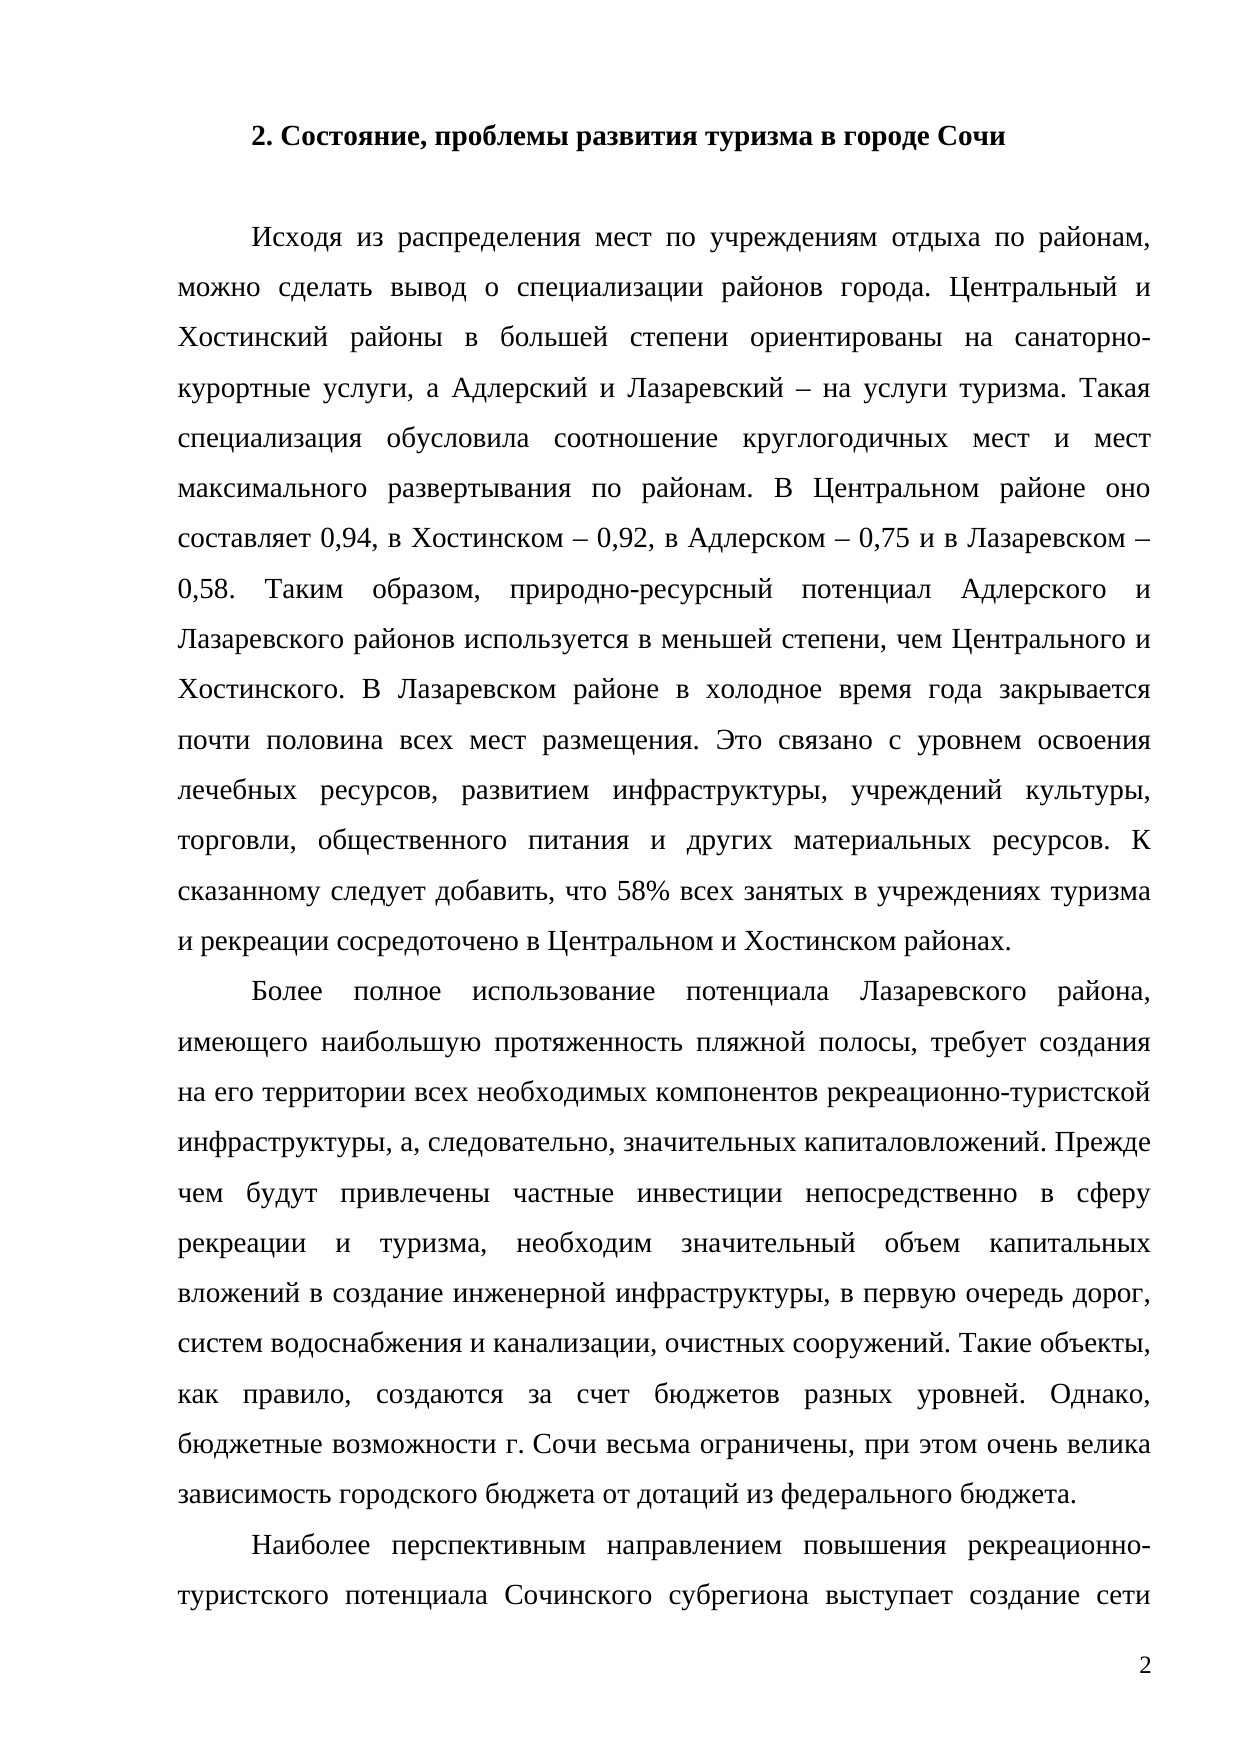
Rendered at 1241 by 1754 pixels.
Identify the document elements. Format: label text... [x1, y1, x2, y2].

text Более полное использование потенциала Лазаревского района, имеющего наибольшую протяженность пляжной полосы, требует создания на его территории всех необходимых компонентов рекреационно-туристской инфраструктуры, а, следовательно, значительных капиталовложений. Прежде чем будут привлечены частные инвестиции непосредственно в сферу рекреации и туризма, необходим значительный объем капитальных вложений в создание инженерной инфраструктуры, в первую очередь дорог, систем водоснабжения и канализации, очистных сооружений. Такие объекты, как правило, создаются за счет бюджетов разных уровней. Однако, бюджетные возможности г. Сочи весьма ограничены, при этом очень велика зависимость городского бюджета от дотаций из федерального бюджета. [177, 973, 1152, 1510]
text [177, 1527, 1152, 1611]
text 2. Состояние, проблемы развития туризма в городе Сочи [177, 118, 1152, 152]
text Исходя из распределения мест по учреждениям отдыха по районам, можно сделать вывод о специализации районов города. Центральный и Хостинский районы в большей степени ориентированы на санаторно-курортные услуги, а Адлерский и Лазаревский – на услуги туризма. Такая специализация обусловила соотношение круглогодичных мест и мест максимального развертывания по районам. В Центральном районе оно составляет 0,94, в Хостинском – 0,92, в Адлерском – 0,75 и в Лазаревском – 0,58. Таким образом, природно-ресурсный потенциал Адлерского и Лазаревского районов используется в меньшей степени, чем Центрального и Хостинского. В Лазаревском районе в холодное время года закрывается почти половина всех мест размещения. Это связано с уровнем освоения лечебных ресурсов, развитием инфраструктуры, учреждений культуры, торговли, общественного питания и других материальных ресурсов. К сказанному следует добавить, что 58% всех занятых в учреждениях туризма и рекреации сосредоточено в Центральном и Хостинском районах. [177, 219, 1152, 957]
